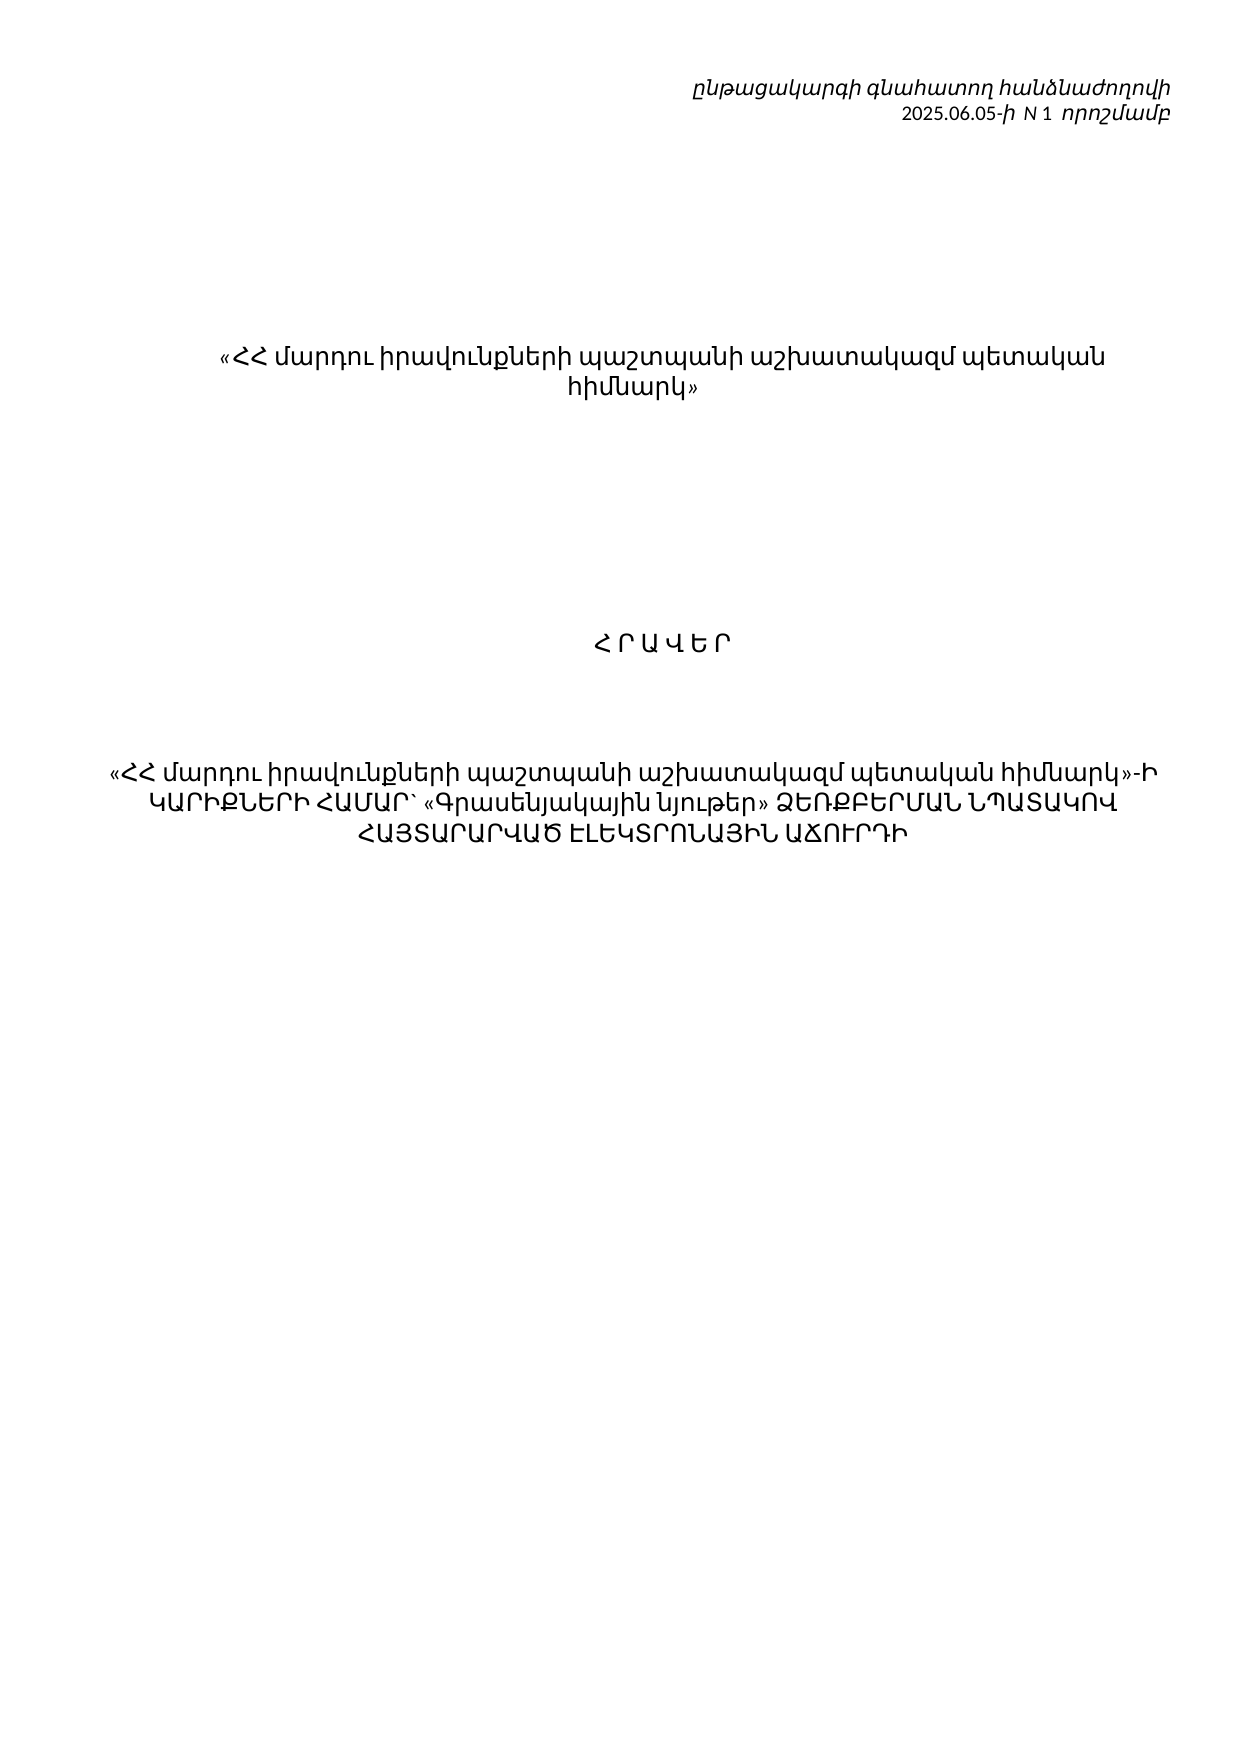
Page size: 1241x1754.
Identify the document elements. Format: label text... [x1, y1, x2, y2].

text « ՀՀ մարդու իրավունքների պաշտպանի աշխատակազմ պետական հիմնարկ» [94, 341, 1172, 402]
text 2025.06.05 -ի N 1 որոշմամբ [94, 100, 1171, 126]
text Հ Ր Ա Վ Ե Ր [94, 628, 1172, 658]
text «ՀՀ մարդու իրավունքների պաշտպանի աշխատակազմ պետական հիմնարկ»-Ի ԿԱՐԻՔՆԵՐԻ ՀԱՄԱՐ` «Գրասենյակային նյութեր» ՁԵՌՔԲԵՐՄԱՆ ՆՊԱՏԱԿՈՎ ՀԱՅՏԱՐԱՐՎԱԾ ԷԼԵԿՏՐՈՆԱՅԻՆ ԱՃՈՒՐԴԻ [94, 757, 1172, 848]
text ընթացակարգի գնահատող հանձնաժողովի [94, 75, 1171, 100]
